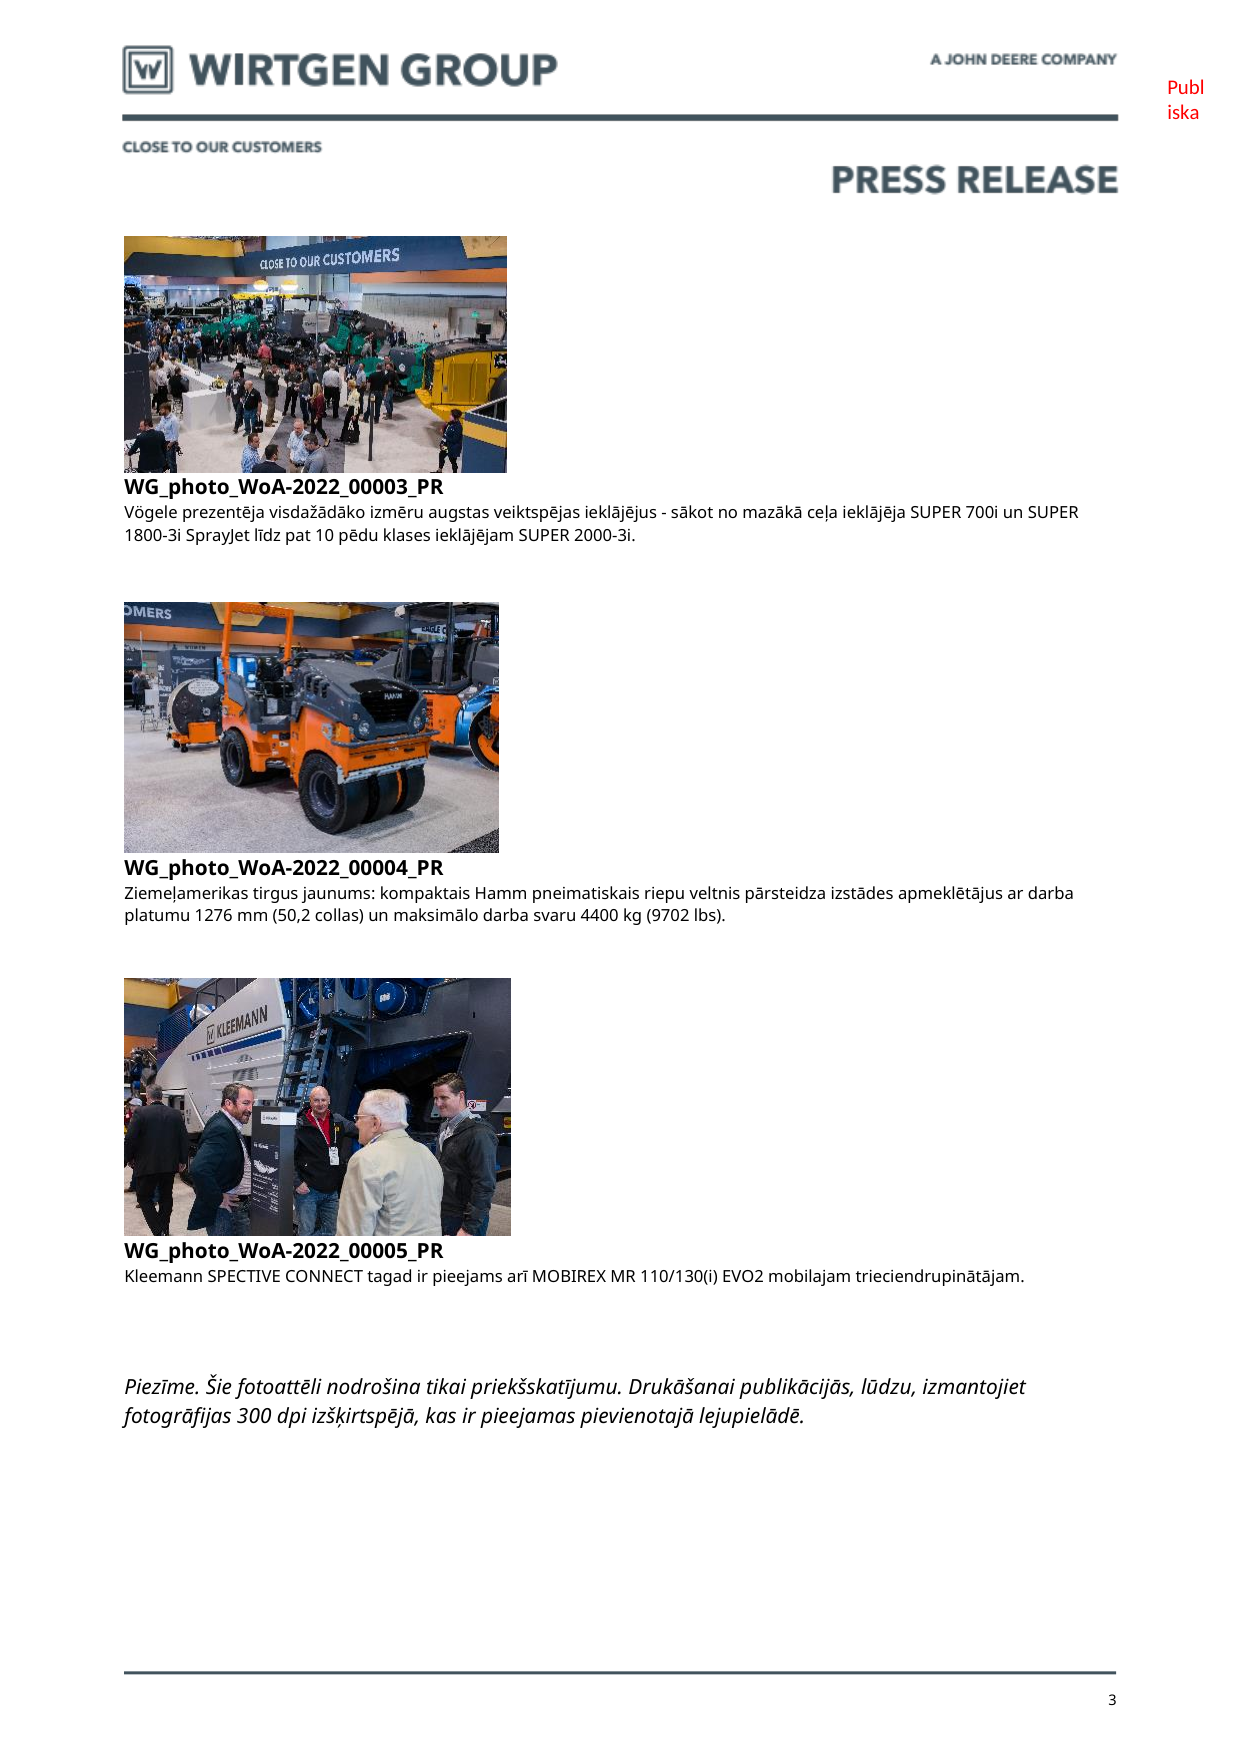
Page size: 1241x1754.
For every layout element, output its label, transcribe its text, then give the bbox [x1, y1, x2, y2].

picture [124, 236, 507, 473]
picture [124, 602, 499, 853]
picture [124, 978, 511, 1236]
text Vögele prezentēja visdažādāko izmēru augstas veiktspējas ieklājējus - sākot no mazākā ceļa ieklājēja SUPER 700i un SUPER 1800-3i SprayJet līdz pat 10 pēdu klases ieklājējam SUPER 2000-3i. [124, 501, 1116, 546]
text Piezīme. Šie fotoattēli nodrošina tikai priekšskatījumu. Drukāšanai publikācijās, lūdzu, izmantojiet fotogrāfijas 300 dpi izšķirtspējā, kas ir pieejamas pievienotajā lejupielādē. [124, 1372, 1116, 1429]
text Kleemann SPECTIVE CONNECT tagad ir pieejams arī MOBIREX MR 110/130(i) EVO2 mobilajam trieciendrupinātājam. [124, 1264, 1116, 1287]
text Ziemeļamerikas tirgus jaunums: kompaktais Hamm pneimatiskais riepu veltnis pārsteidza izstādes apmeklētājus ar darba platumu 1276 mm (50,2 collas) un maksimālo darba svaru 4400 kg (9702 lbs). [124, 881, 1116, 927]
